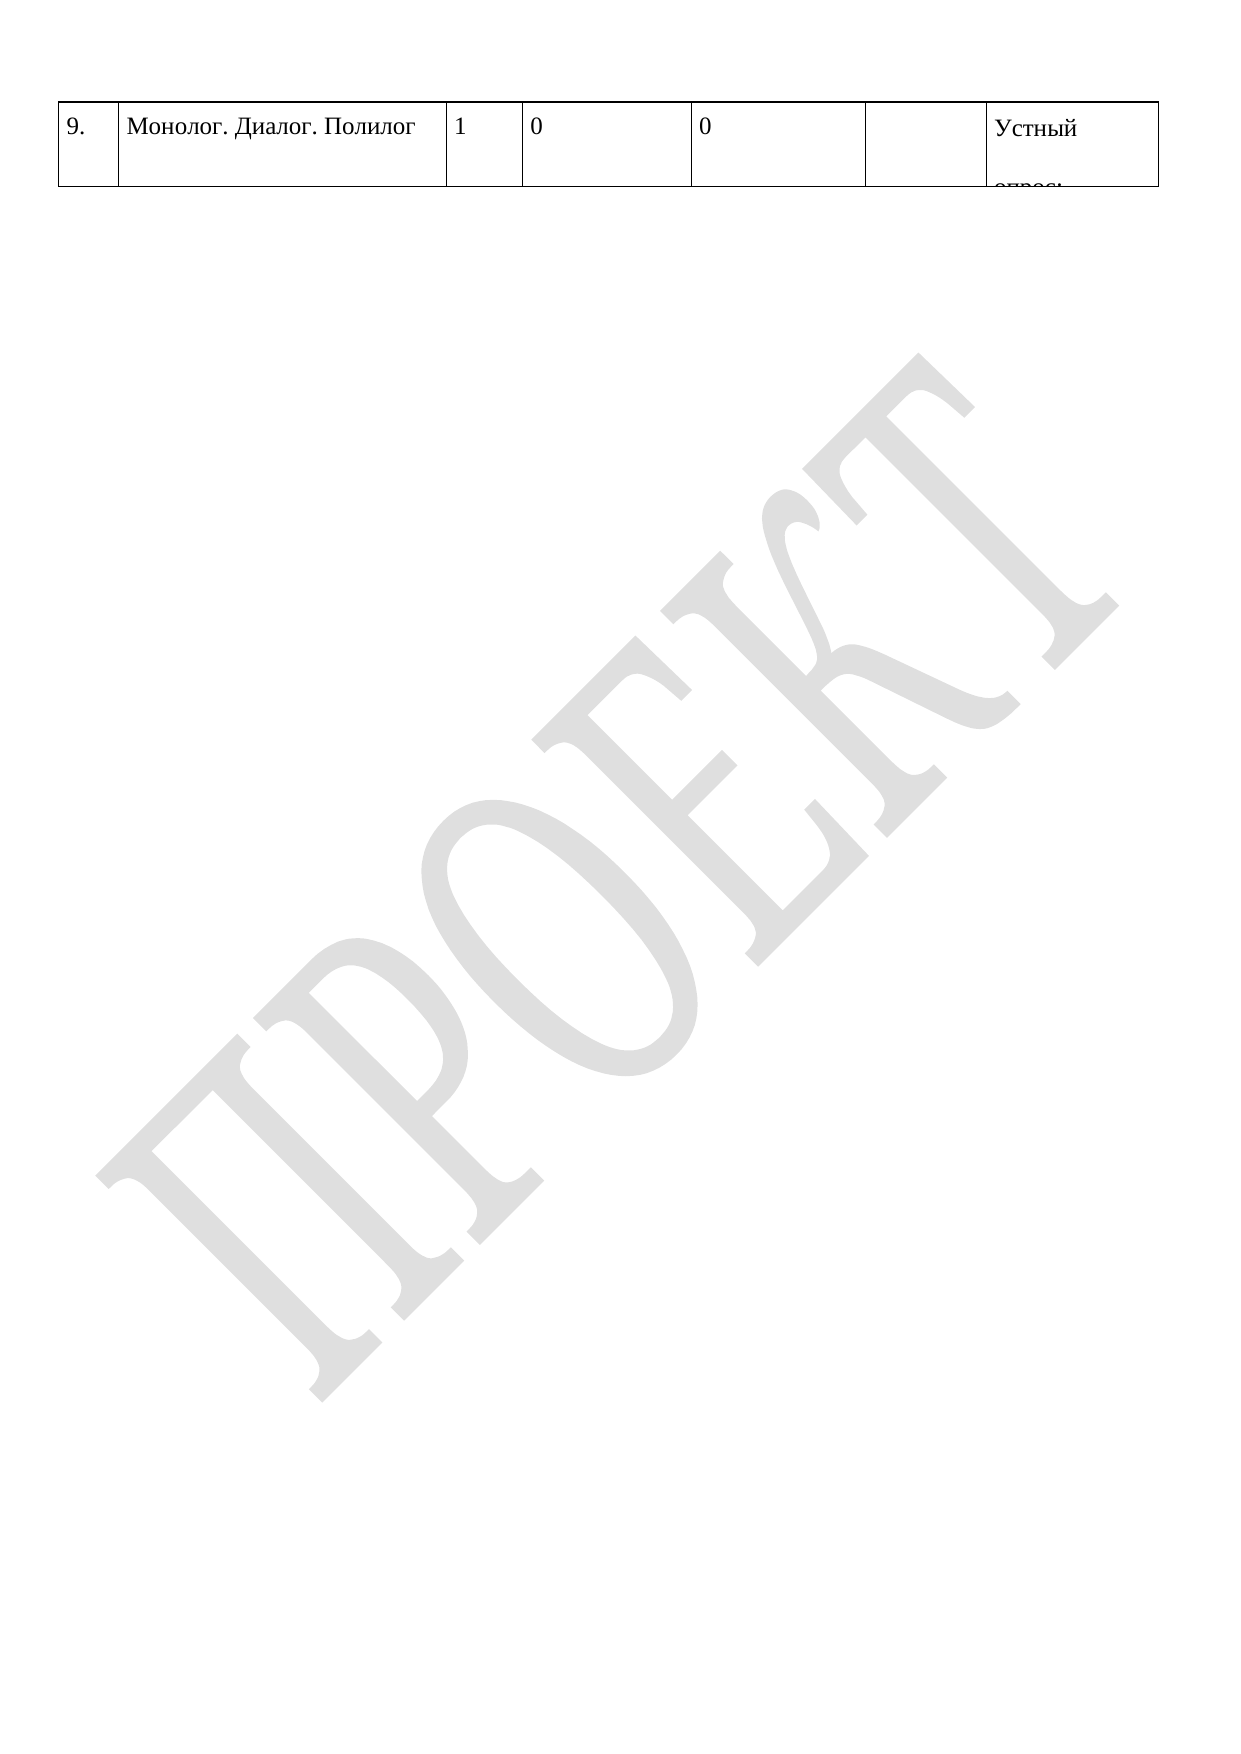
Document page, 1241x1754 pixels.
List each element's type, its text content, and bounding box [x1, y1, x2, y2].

table_cell 1 [447, 103, 522, 186]
table_cell 9. [59, 103, 118, 186]
table_cell Монолог. Диалог. Полилог [119, 103, 446, 186]
table_cell [866, 103, 986, 186]
table_cell Устный опрос; [987, 103, 1158, 186]
table_cell 0 [523, 103, 691, 186]
table_cell 0 [692, 103, 865, 186]
